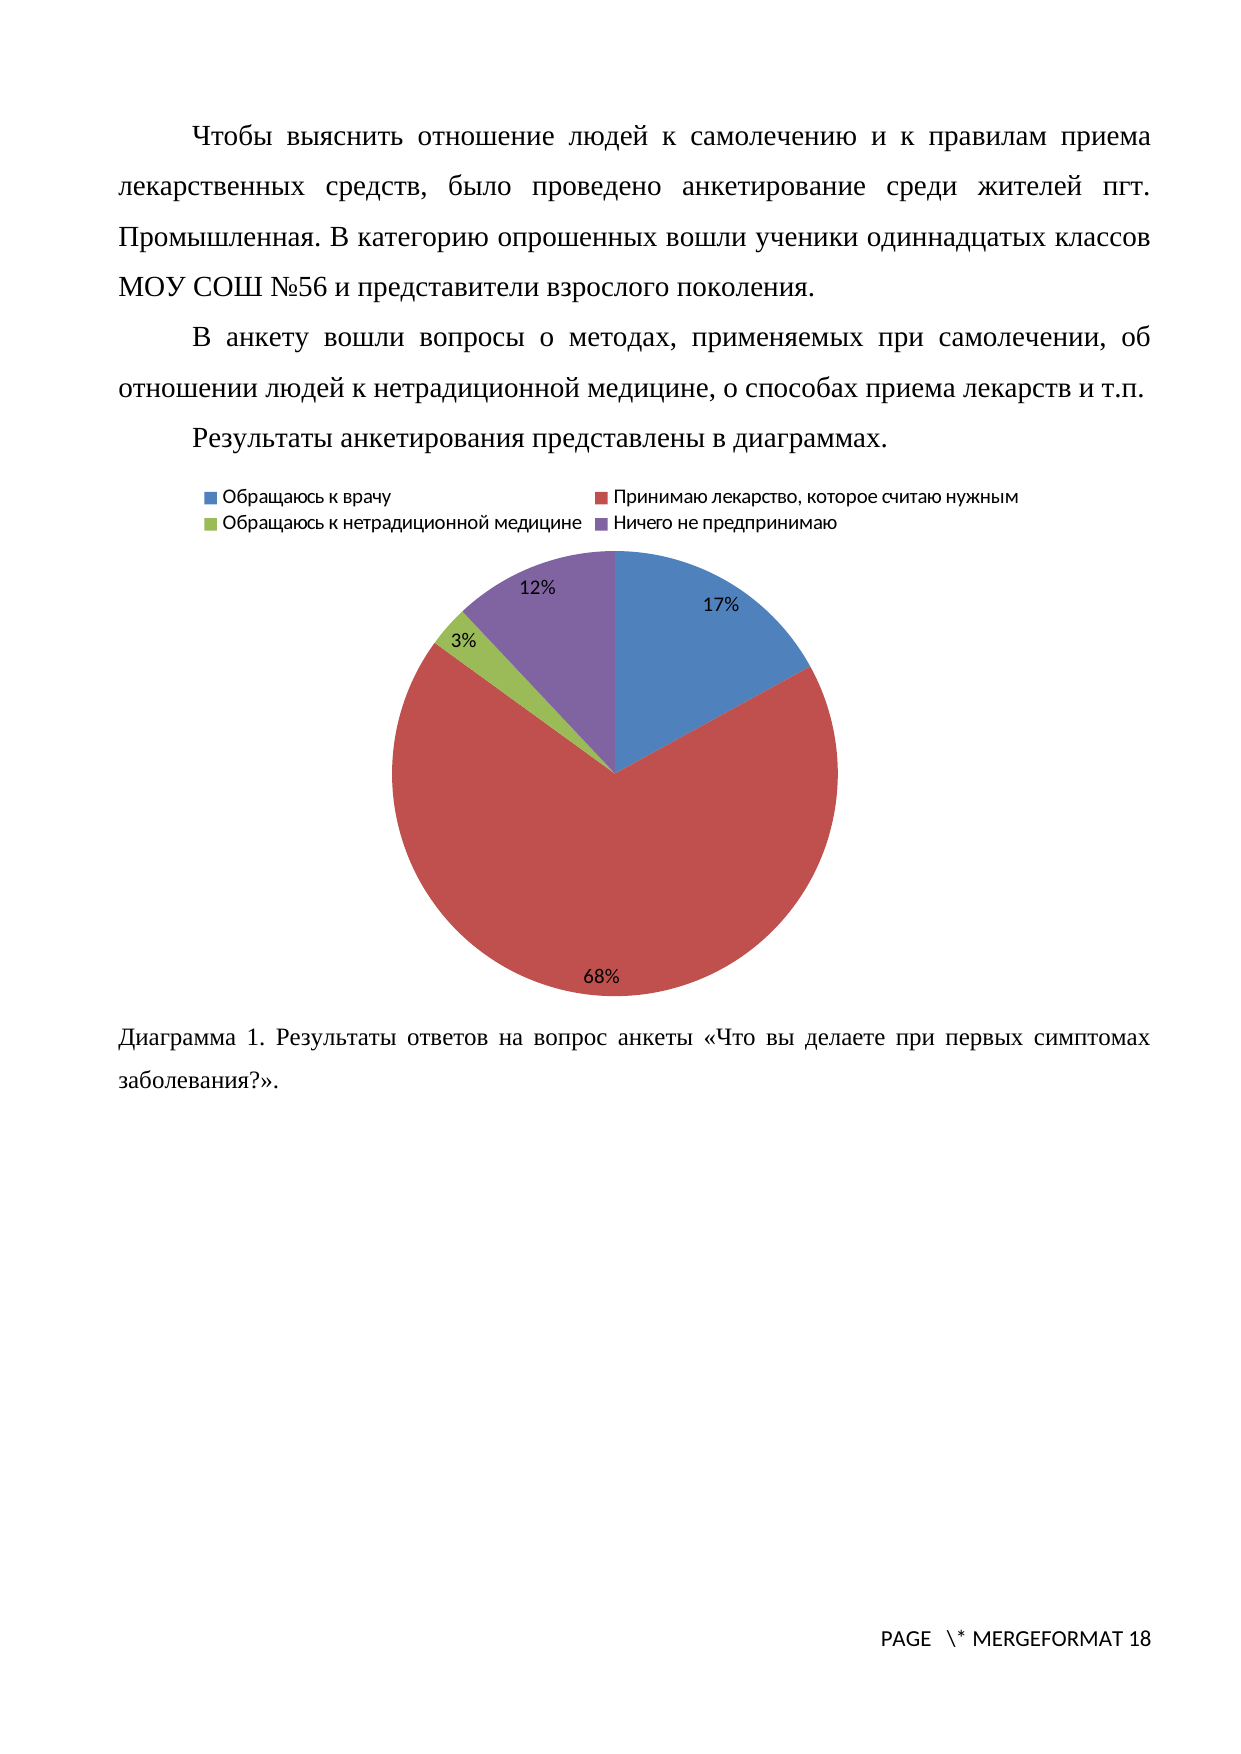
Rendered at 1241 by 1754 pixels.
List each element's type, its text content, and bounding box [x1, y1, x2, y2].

text Чтобы выяснить отношение людей к самолечению и к правилам приема лекарственных средств, было проведено анкетирование среди жителей пгт. Промышленная. В категорию опрошенных вошли ученики одиннадцатых классов МОУ СОШ №56 и представители взрослого поколения. [118, 118, 1152, 303]
text Диаграмма 1. Результаты ответов на вопрос анкеты «Что вы делаете при первых симптомах заболевания?». [118, 1022, 1152, 1094]
text В анкету вошли вопросы о методах, применяемых при самолечении, об отношении людей к нетрадиционной медицине, о способах приема лекарств и т.п. [118, 319, 1152, 403]
text Результаты анкетирования представлены в диаграммах. [118, 420, 1152, 453]
